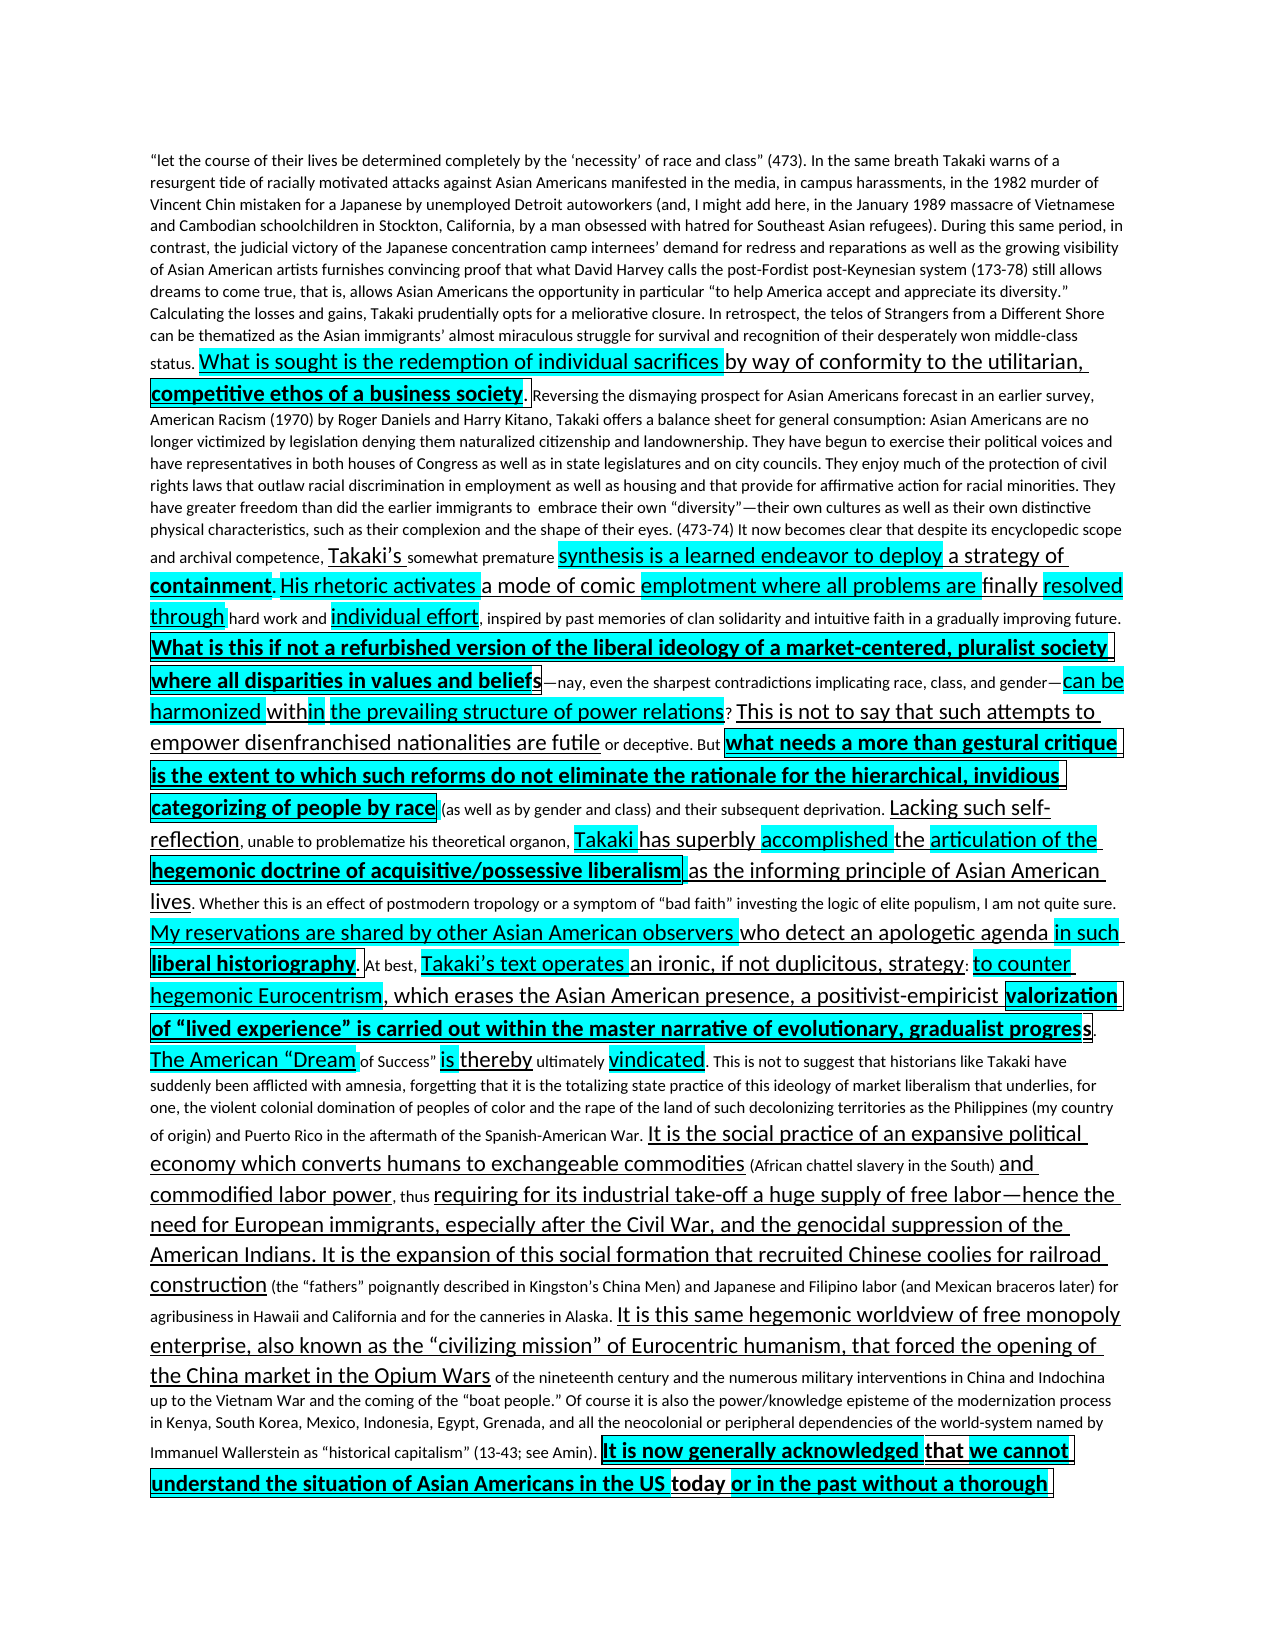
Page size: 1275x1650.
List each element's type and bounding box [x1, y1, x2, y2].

text [150, 1007, 1125, 1498]
text [150, 150, 1125, 942]
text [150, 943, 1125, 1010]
